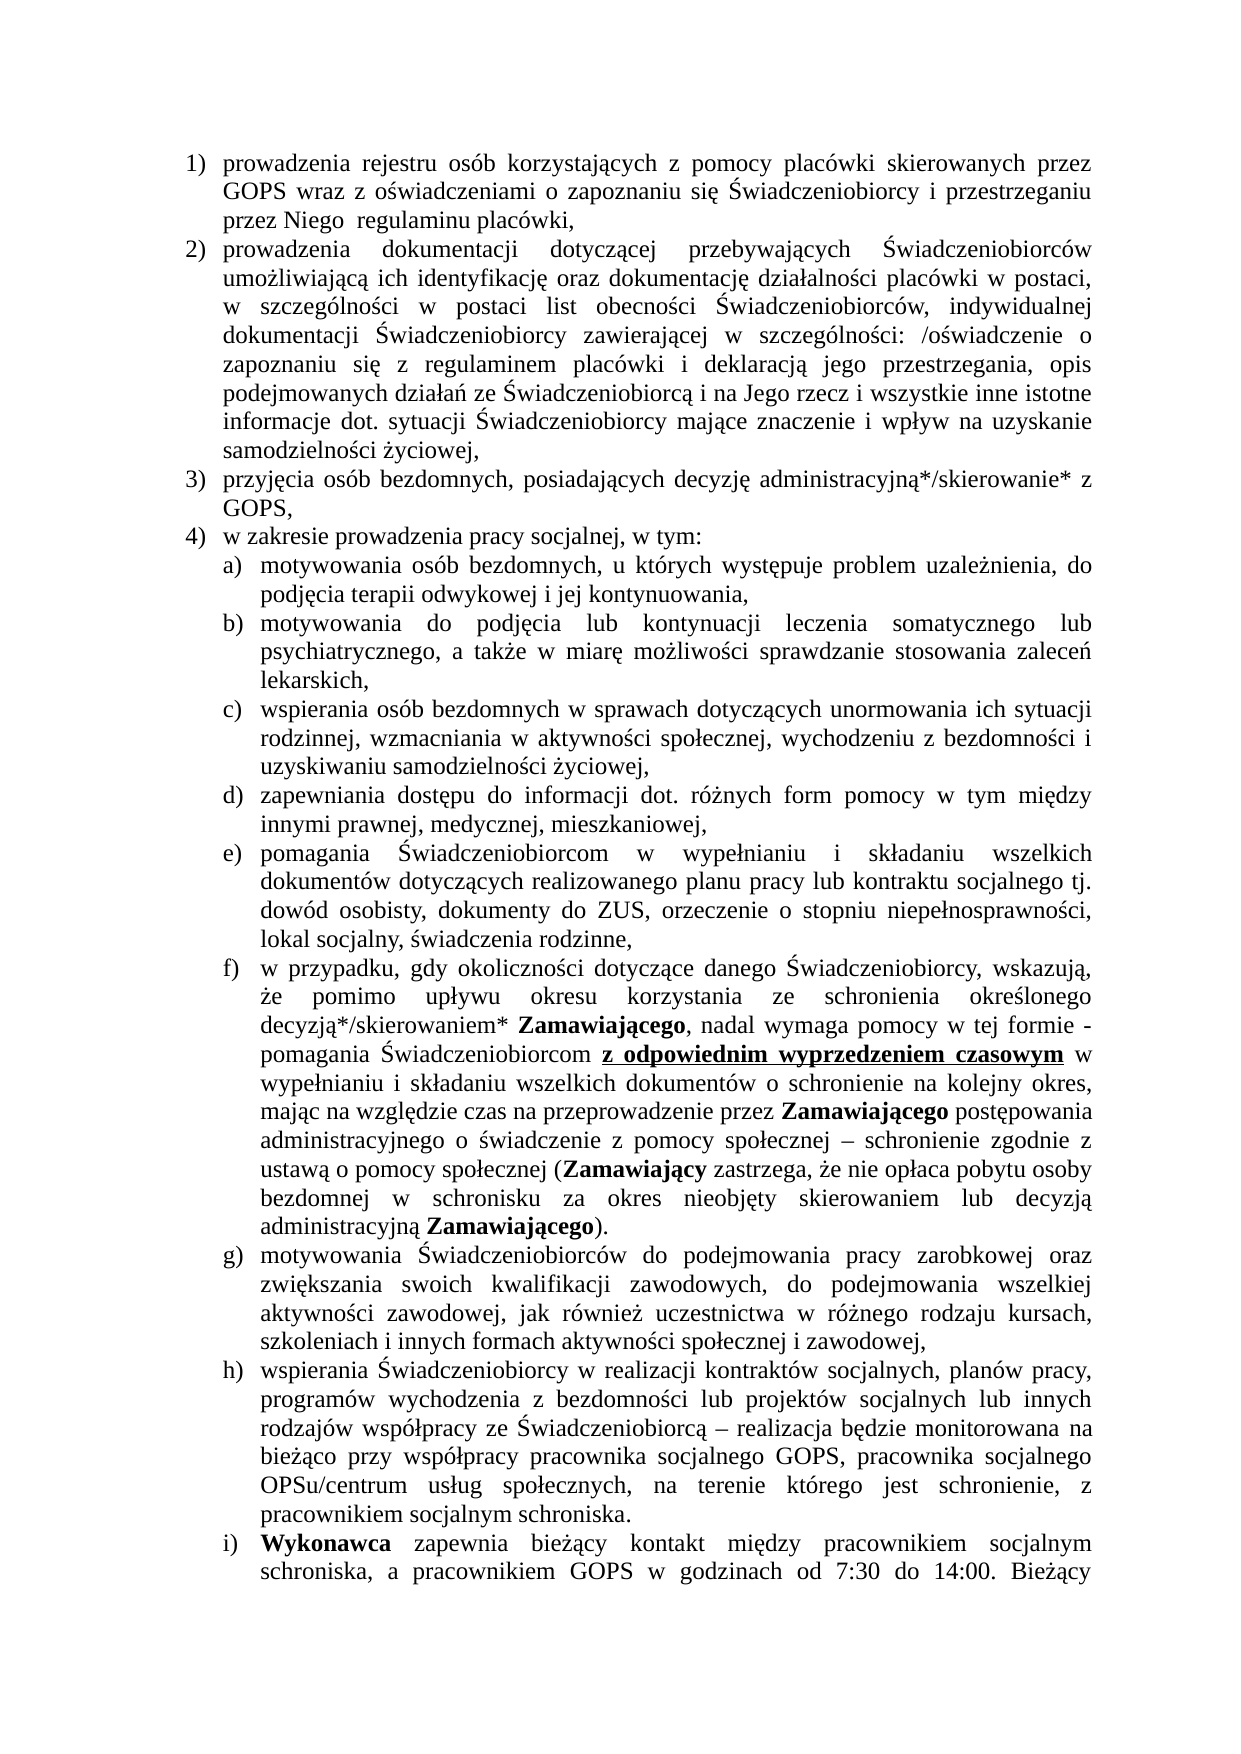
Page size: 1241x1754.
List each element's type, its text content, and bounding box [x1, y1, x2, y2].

list prowadzenia dokumentacji dotyczącej przebywających Świadczeniobiorców umożliwiającą ich identyfikację oraz dokumentację działalności placówki w postaci, w szczególności w postaci list obecności Świadczeniobiorców, indywidualnej dokumentacji Świadczeniobiorcy zawierającej w szczególności: /oświadczenie o zapoznaniu się z regulaminem placówki i deklaracją jego przestrzegania, opis podejmowanych działań ze Świadczeniobiorcą i na Jego rzecz i wszystkie inne istotne informacje dot. sytuacji Świadczeniobiorcy mające znaczenie i wpływ na uzyskanie samodzielności życiowej, [185, 234, 1093, 464]
list w przypadku, gdy okoliczności dotyczące danego Świadczeniobiorcy, wskazują, że pomimo upływu okresu korzystania ze schronienia określonego decyzją*/skierowaniem* Zamawiającego, nadal wymaga pomocy w tej formie - pomagania Świadczeniobiorcom z odpowiednim wyprzedzeniem czasowym w wypełnianiu i składaniu wszelkich dokumentów o schronienie na kolejny okres, mając na względzie czas na przeprowadzenie przez Zamawiającego postępowania administracyjnego o świadczenie z pomocy społecznej – schronienie zgodnie z ustawą o pomocy społecznej (Zamawiający zastrzega, że nie opłaca pobytu osoby bezdomnej w schronisku za okres nieobjęty skierowaniem lub decyzją administracyjną Zamawiającego). [223, 953, 1093, 1240]
list motywowania do podjęcia lub kontynuacji leczenia somatycznego lub psychiatrycznego, a także w miarę możliwości sprawdzanie stosowania zaleceń lekarskich, [223, 608, 1093, 694]
list prowadzenia rejestru osób korzystających z pomocy placówki skierowanych przez GOPS wraz z oświadczeniami o zapoznaniu się Świadczeniobiorcy i przestrzeganiu przez Niego regulaminu placówki, [185, 148, 1093, 234]
list pomagania Świadczeniobiorcom w wypełnianiu i składaniu wszelkich dokumentów dotyczących realizowanego planu pracy lub kontraktu socjalnego tj. dowód osobisty, dokumenty do ZUS, orzeczenie o stopniu niepełnosprawności, lokal socjalny, świadczenia rodzinne, [223, 838, 1093, 953]
list wspierania osób bezdomnych w sprawach dotyczących unormowania ich sytuacji rodzinnej, wzmacniania w aktywności społecznej, wychodzeniu z bezdomności i uzyskiwaniu samodzielności życiowej, [223, 694, 1093, 780]
list przyjęcia osób bezdomnych, posiadających decyzję administracyjną*/skierowanie* z GOPS, [185, 464, 1093, 521]
list motywowania osób bezdomnych, u których występuje problem uzależnienia, do podjęcia terapii odwykowej i jej kontynuowania, [223, 550, 1093, 608]
list zapewniania dostępu do informacji dot. różnych form pomocy w tym między innymi prawnej, medycznej, mieszkaniowej, [223, 780, 1093, 838]
list w zakresie prowadzenia pracy socjalnej, w tym: [185, 521, 1093, 550]
list motywowania Świadczeniobiorców do podejmowania pracy zarobkowej oraz zwiększania swoich kwalifikacji zawodowych, do podejmowania wszelkiej aktywności zawodowej, jak również uczestnictwa w różnego rodzaju kursach, szkoleniach i innych formach aktywności społecznej i zawodowej, [223, 1240, 1093, 1355]
list wspierania Świadczeniobiorcy w realizacji kontraktów socjalnych, planów pracy, programów wychodzenia z bezdomności lub projektów socjalnych lub innych rodzajów współpracy ze Świadczeniobiorcą – realizacja będzie monitorowana na bieżąco przy współpracy pracownika socjalnego GOPS, pracownika socjalnego OPSu/centrum usług społecznych, na terenie którego jest schronienie, z pracownikiem socjalnym schroniska. [223, 1355, 1093, 1528]
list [223, 1528, 1093, 1585]
